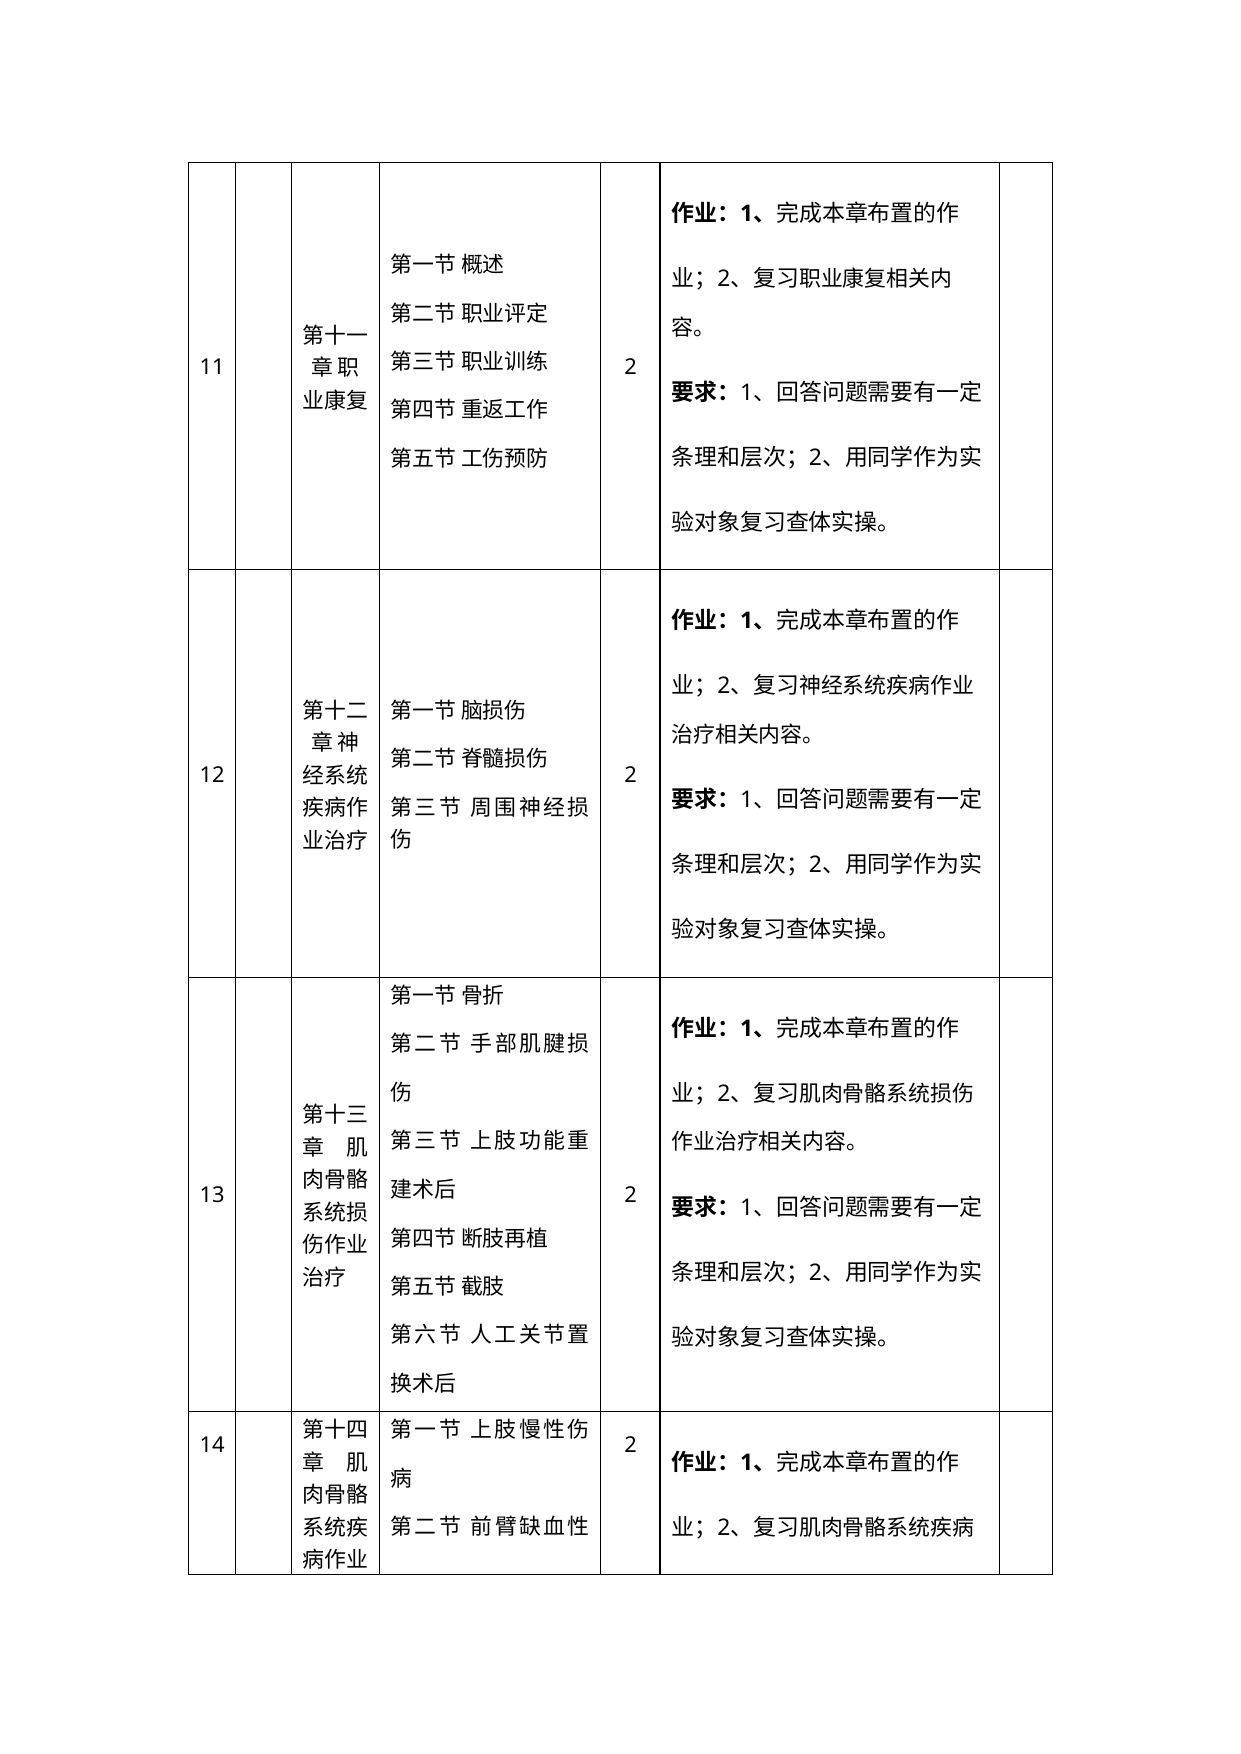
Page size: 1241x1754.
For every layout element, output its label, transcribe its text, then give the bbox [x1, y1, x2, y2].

table_cell [236, 570, 291, 977]
table_cell 2 [601, 570, 659, 977]
table_cell [1000, 1412, 1052, 1574]
table_cell 第一节 骨折 第二节 手部肌腱损伤 第三节 上肢功能重建术后 第四节 断肢再植 第五节 截肢 第六节 人工关节置换术后 [380, 978, 600, 1411]
table_cell 第十四章 肌肉骨骼系统疾病作业治疗 [292, 1412, 379, 1574]
table_cell 2 [601, 163, 659, 569]
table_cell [380, 1412, 600, 1574]
table_cell 14 [189, 1412, 235, 1574]
table_cell 第十一章 职业康复 [292, 163, 379, 569]
table_cell 作业：1、完成本章布置的作业；2、复习神经系统疾病作业治疗相关内容。 要求：1、回答问题需要有一定条理和层次；2、用同学作为实验对象复习查体实操。 [661, 570, 999, 977]
table_cell 第一节 脑损伤 第二节 脊髓损伤 第三节 周围神经损伤 [380, 570, 600, 977]
table_cell 12 [189, 570, 235, 977]
table_cell 2 [601, 978, 659, 1411]
table_cell 11 [189, 163, 235, 569]
table_cell 第十二章 神经系统疾病作业治疗 [292, 570, 379, 977]
table_cell 第一节 概述 第二节 职业评定 第三节 职业训练 第四节 重返工作 第五节 工伤预防 [380, 163, 600, 569]
table_cell [1000, 978, 1052, 1411]
table_cell [1000, 163, 1052, 569]
table_cell 第十三章 肌肉骨骼系统损伤作业治疗 [292, 978, 379, 1411]
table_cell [661, 1412, 999, 1574]
table_cell 13 [189, 978, 235, 1411]
table_cell [1000, 570, 1052, 977]
table_cell 作业：1、完成本章布置的作业；2、复习职业康复相关内容。 要求：1、回答问题需要有一定条理和层次；2、用同学作为实验对象复习查体实操。 [661, 163, 999, 569]
table_cell [236, 1412, 291, 1574]
table_cell 作业：1、完成本章布置的作业；2、复习肌肉骨骼系统损伤作业治疗相关内容。 要求：1、回答问题需要有一定条理和层次；2、用同学作为实验对象复习查体实操。 [661, 978, 999, 1411]
table_cell [236, 978, 291, 1411]
table_cell [236, 163, 291, 569]
table_cell 2 [601, 1412, 659, 1574]
